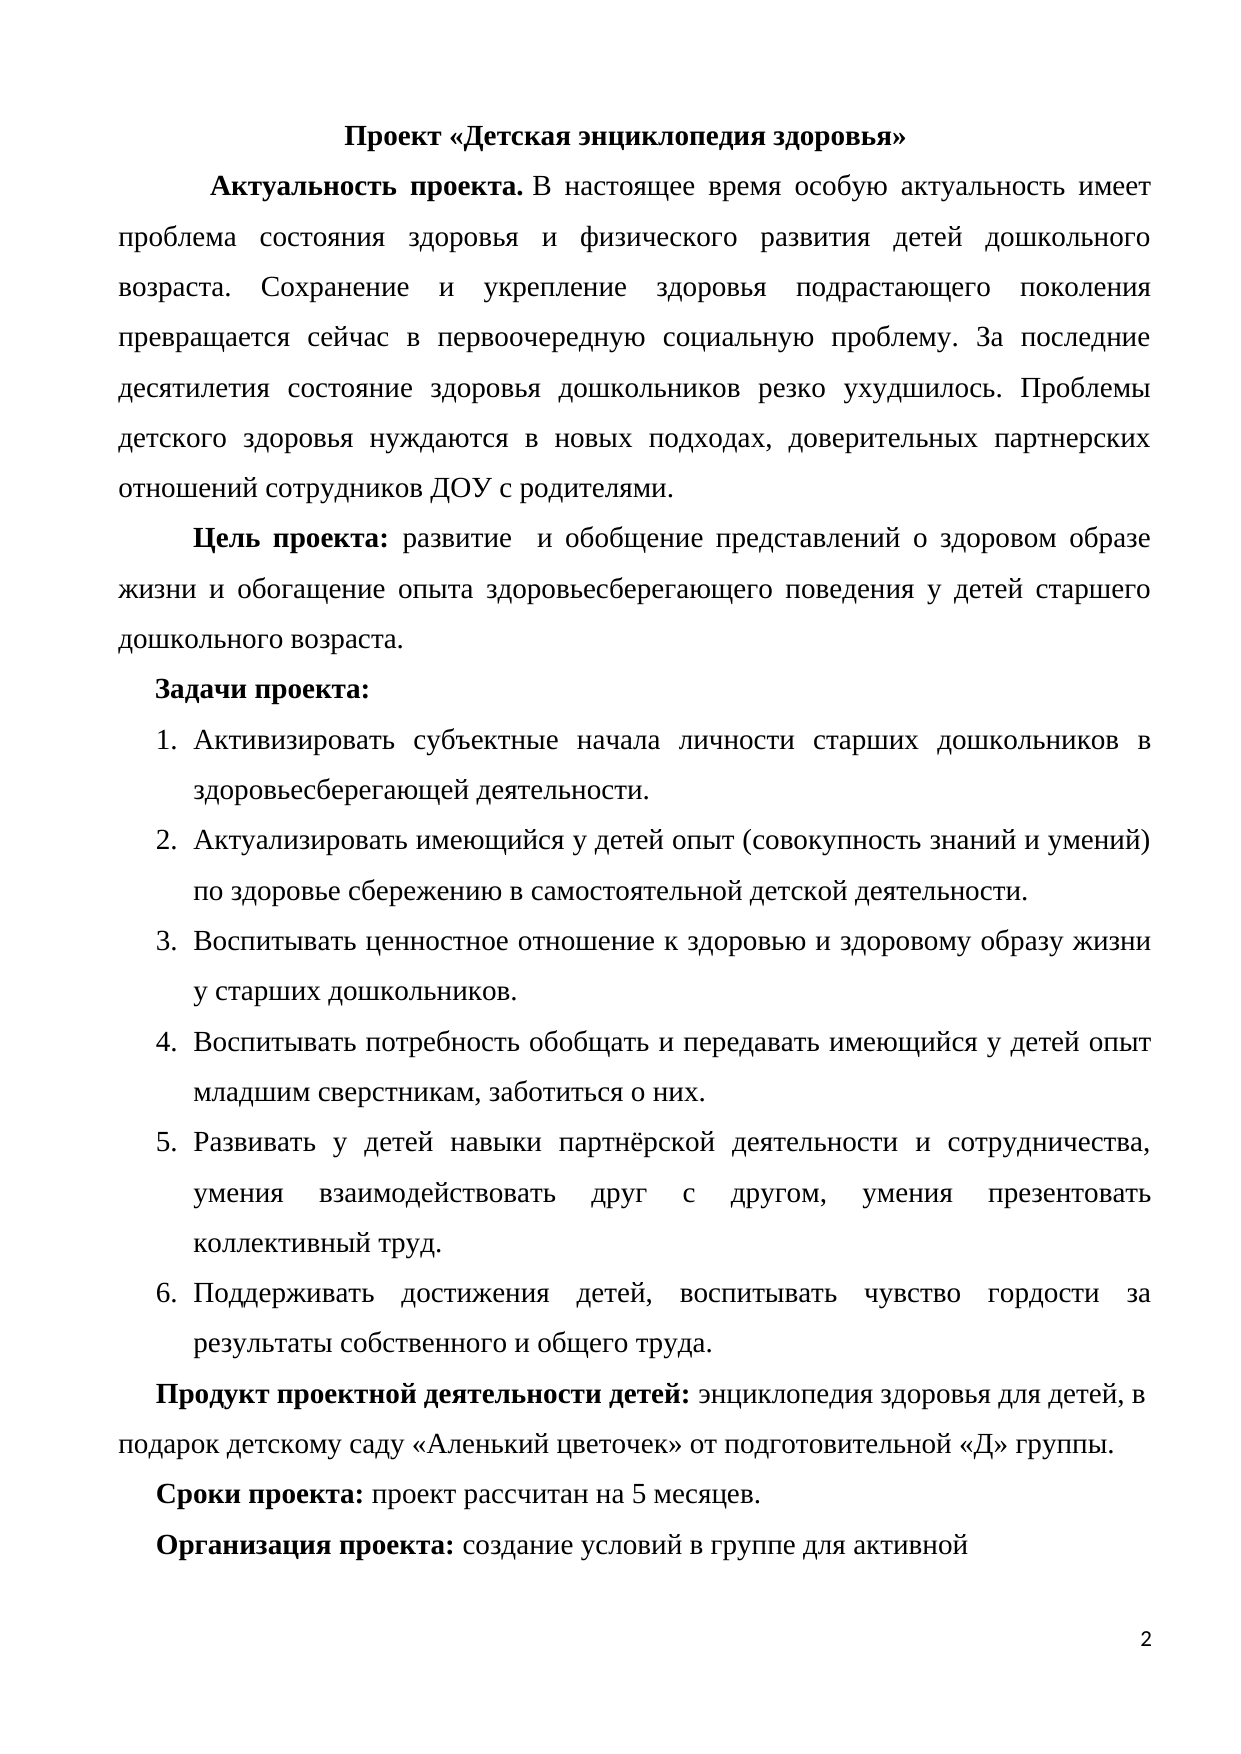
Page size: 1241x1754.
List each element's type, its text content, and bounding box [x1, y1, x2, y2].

list Воспитывать потребность обобщать и передавать имеющийся у детей опыт младшим сверстникам, заботиться о них. [156, 1024, 1152, 1108]
text Цель проекта: развитие и обобщение представлений о здоровом образе жизни и обогащение опыта здоровьесберегающего поведения у детей старшего дошкольного возраста. [118, 521, 1152, 655]
text подарок детскому саду «Аленький цветочек» от подготовительной «Д» группы. [118, 1426, 1152, 1460]
text Задачи проекта: [118, 672, 1152, 705]
list Активизировать субъектные начала личности старших дошкольников в здоровьесберегающей деятельности. [156, 722, 1152, 806]
list Поддерживать достижения детей, воспитывать чувство гордости за результаты собственного и общего труда. [156, 1275, 1152, 1359]
text Проект «Детская энциклопедия здоровья» [118, 118, 1152, 152]
list Актуализировать имеющийся у детей опыт (совокупность знаний и умений) по здоровье сбережению в самостоятельной детской деятельности. [156, 822, 1152, 906]
text Продукт проектной деятельности детей: энциклопедия здоровья для детей, в [156, 1376, 1152, 1409]
list Развивать у детей навыки партнёрской деятельности и сотрудничества, умения взаимодействовать друг с другом, умения презентовать коллективный труд. [156, 1124, 1152, 1258]
text Организация проекта: создание условий в группе для активной [156, 1527, 1152, 1560]
list Воспитывать ценностное отношение к здоровью и здоровому образу жизни у старших дошкольников. [156, 923, 1152, 1007]
text Актуальность проекта. В настоящее время особую актуальность имеет проблема состояния здоровья и физического развития детей дошкольного возраста. Сохранение и укрепление здоровья подрастающего поколения превращается сейчас в первоочередную социальную проблему. За последние десятилетия состояние здоровья дошкольников резко ухудшилось. Проблемы детского здоровья нуждаются в новых подходах, доверительных партнерских отношений сотрудников ДОУ с родителями. [118, 168, 1152, 504]
text Сроки проекта: проект рассчитан на 5 месяцев. [156, 1477, 1152, 1510]
